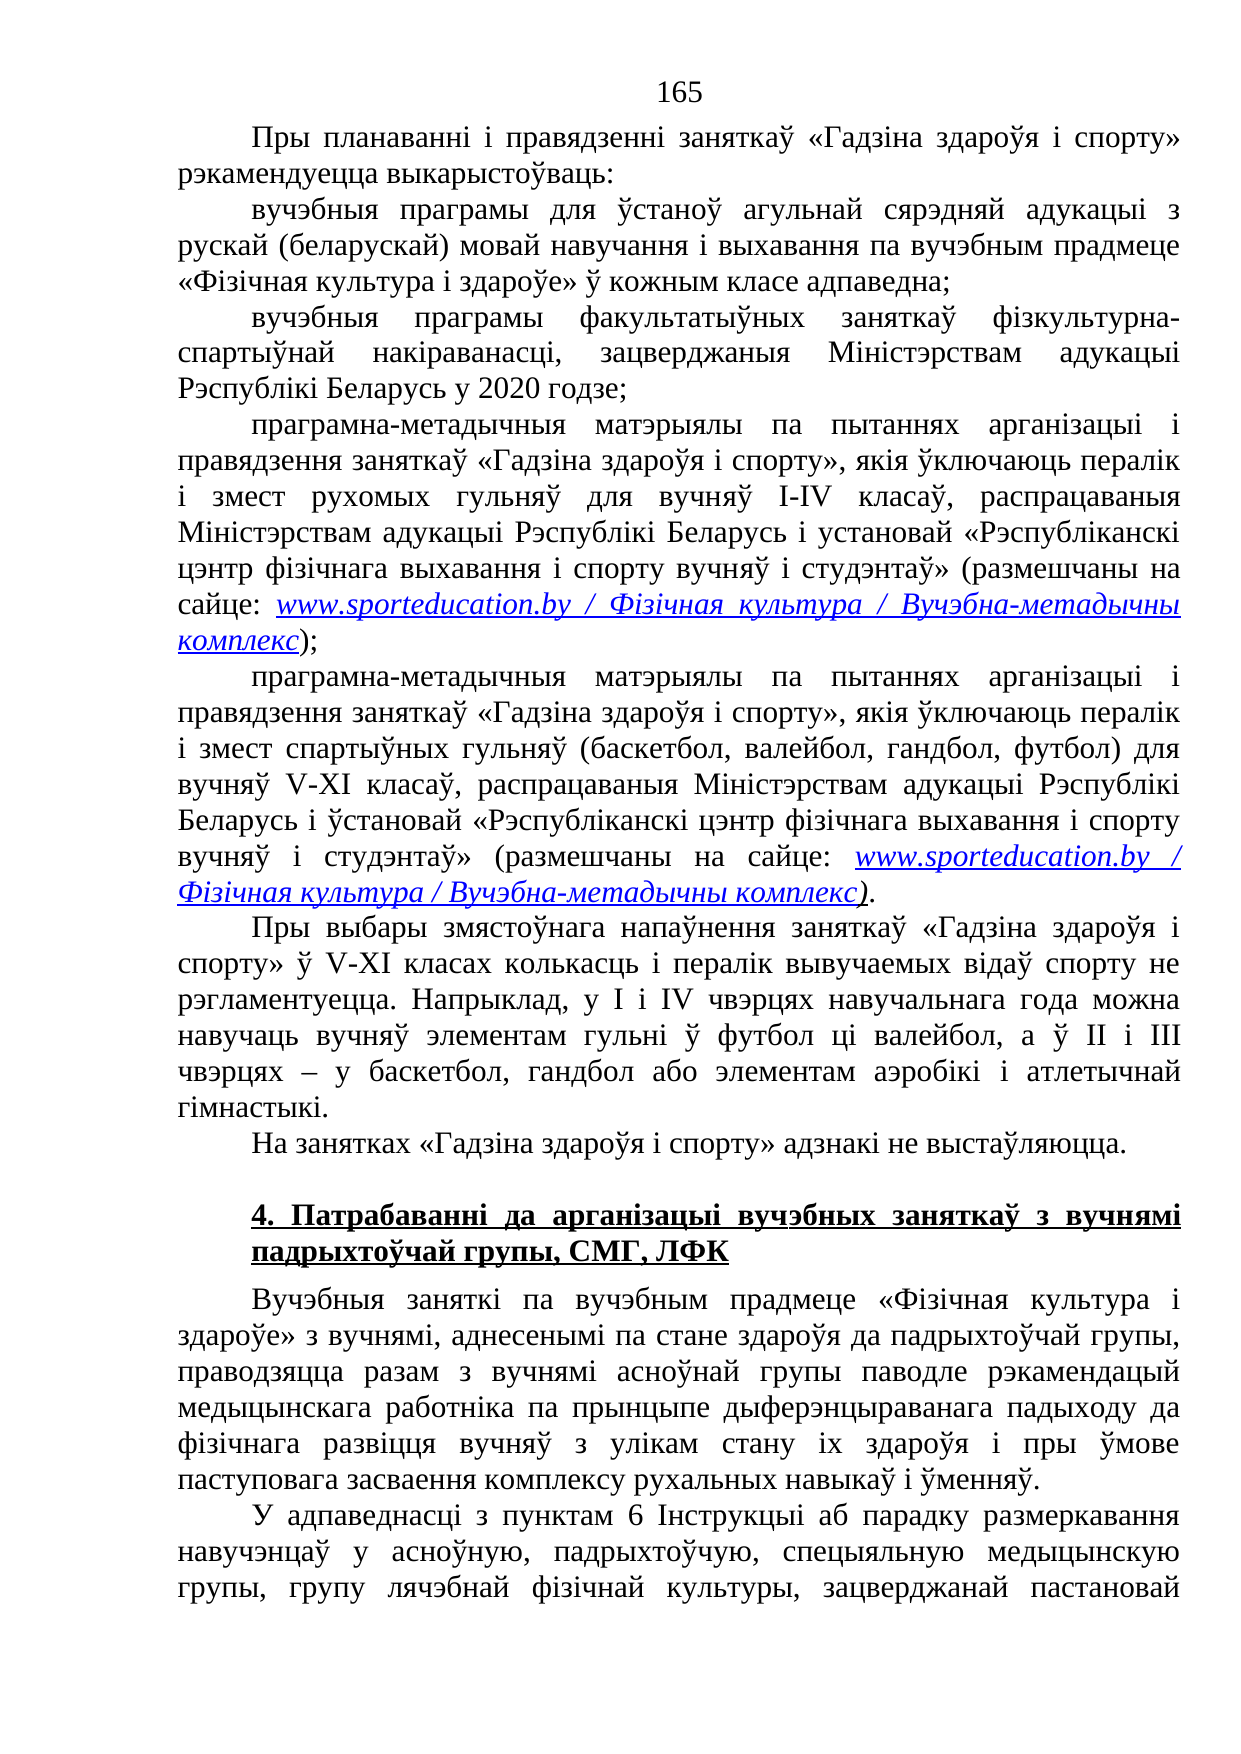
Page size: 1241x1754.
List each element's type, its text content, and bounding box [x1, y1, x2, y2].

text праграмна-метадычныя матэрыялы па пытаннях арганізацыі і правядзення заняткаў «Гадзіна здароўя і спорту», якія ўключаюць пералік і змест спартыўных гульняў (баскетбол, валейбол, гандбол, футбол) для вучняў V-XI класаў, распрацаваныя Міністэрствам адукацыі Рэспублікі Беларусь і ўстановай «Рэспубліканскі цэнтр фізічнага выхавання і спорту вучняў і студэнтаў» (размешчаны на сайце: www.sporteducation.by / Фізічная культура / Вучэбна-метадычны комплекс). [177, 657, 1181, 909]
text вучэбныя праграмы для ўстаноў агульнай сярэдняй адукацыі з рускай (беларускай) мовай навучання і выхавання па вучэбным прадмеце «Фізічная культура і здароўе» ў кожным класе адпаведна; [177, 190, 1181, 298]
text 4. Патрабаванні да арганізацыі вучэбных заняткаў з вучнямі падрыхтоўчай групы, СМГ, ЛФК [251, 1228, 1181, 1268]
text вучэбныя праграмы факультатыўных заняткаў фізкультурна-спартыўнай накіраванасці, зацверджаныя Міністэрствам адукацыі Рэспублікі Беларусь у 2020 годзе; [177, 298, 1181, 406]
text На занятках «Гадзіна здароўя і спорту» адзнакi не выстаўляюцца. [177, 1124, 1181, 1160]
text 4. Патрабаванні да арганізацыі вучэбных заняткаў з вучнямі падрыхтоўчай групы, СМГ, ЛФК [251, 1196, 1181, 1227]
text праграмна-метадычныя матэрыялы па пытаннях арганізацыі і правядзення заняткаў «Гадзіна здароўя і спорту», якія ўключаюць пералік і змест рухомых гульняў для вучняў I-IV класаў, распрацаваныя Міністэрствам адукацыі Рэспублікі Беларусь і установай «Рэспубліканскі цэнтр фізічнага выхавання і спорту вучняў і студэнтаў» (размешчаны на сайце: www.sporteducation.by / Фізічная культура / Вучэбна-метадычны комплекс); [177, 406, 1181, 657]
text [177, 1496, 1181, 1604]
text Пры выбары змястоўнага напаўнення заняткаў «Гадзіна здароўя і спорту» ў V-XI класах колькасць і пералік вывучаемых відаў спорту не рэгламентуецца. Напрыклад, у I і IV чвэрцях навучальнага года можна навучаць вучняў элементам гульні ў футбол ці валейбол, а ў II і III чвэрцях – у баскетбол, гандбол або элементам аэробікі і атлетычнай гімнастыкі. [177, 909, 1181, 1124]
text Вучэбныя заняткі па вучэбным прадмеце «Фізічная культура і здароўе» з вучнямі, аднесенымі па стане здароўя да падрыхтоўчай групы, праводзяцца разам з вучнямі асноўнай групы паводле рэкамендацый медыцынскага работніка па прынцыпе дыферэнцыраванага падыходу да фізічнага развіцця вучняў з улікам стану іх здароўя і пры ўмове паступовага засваення комплексу рухальных навыкаў і ўменняў. [177, 1281, 1181, 1496]
text Пры планаванні і правядзенні заняткаў «Гадзіна здароўя і спорту» рэкамендуецца выкарыстоўваць: [177, 118, 1181, 190]
